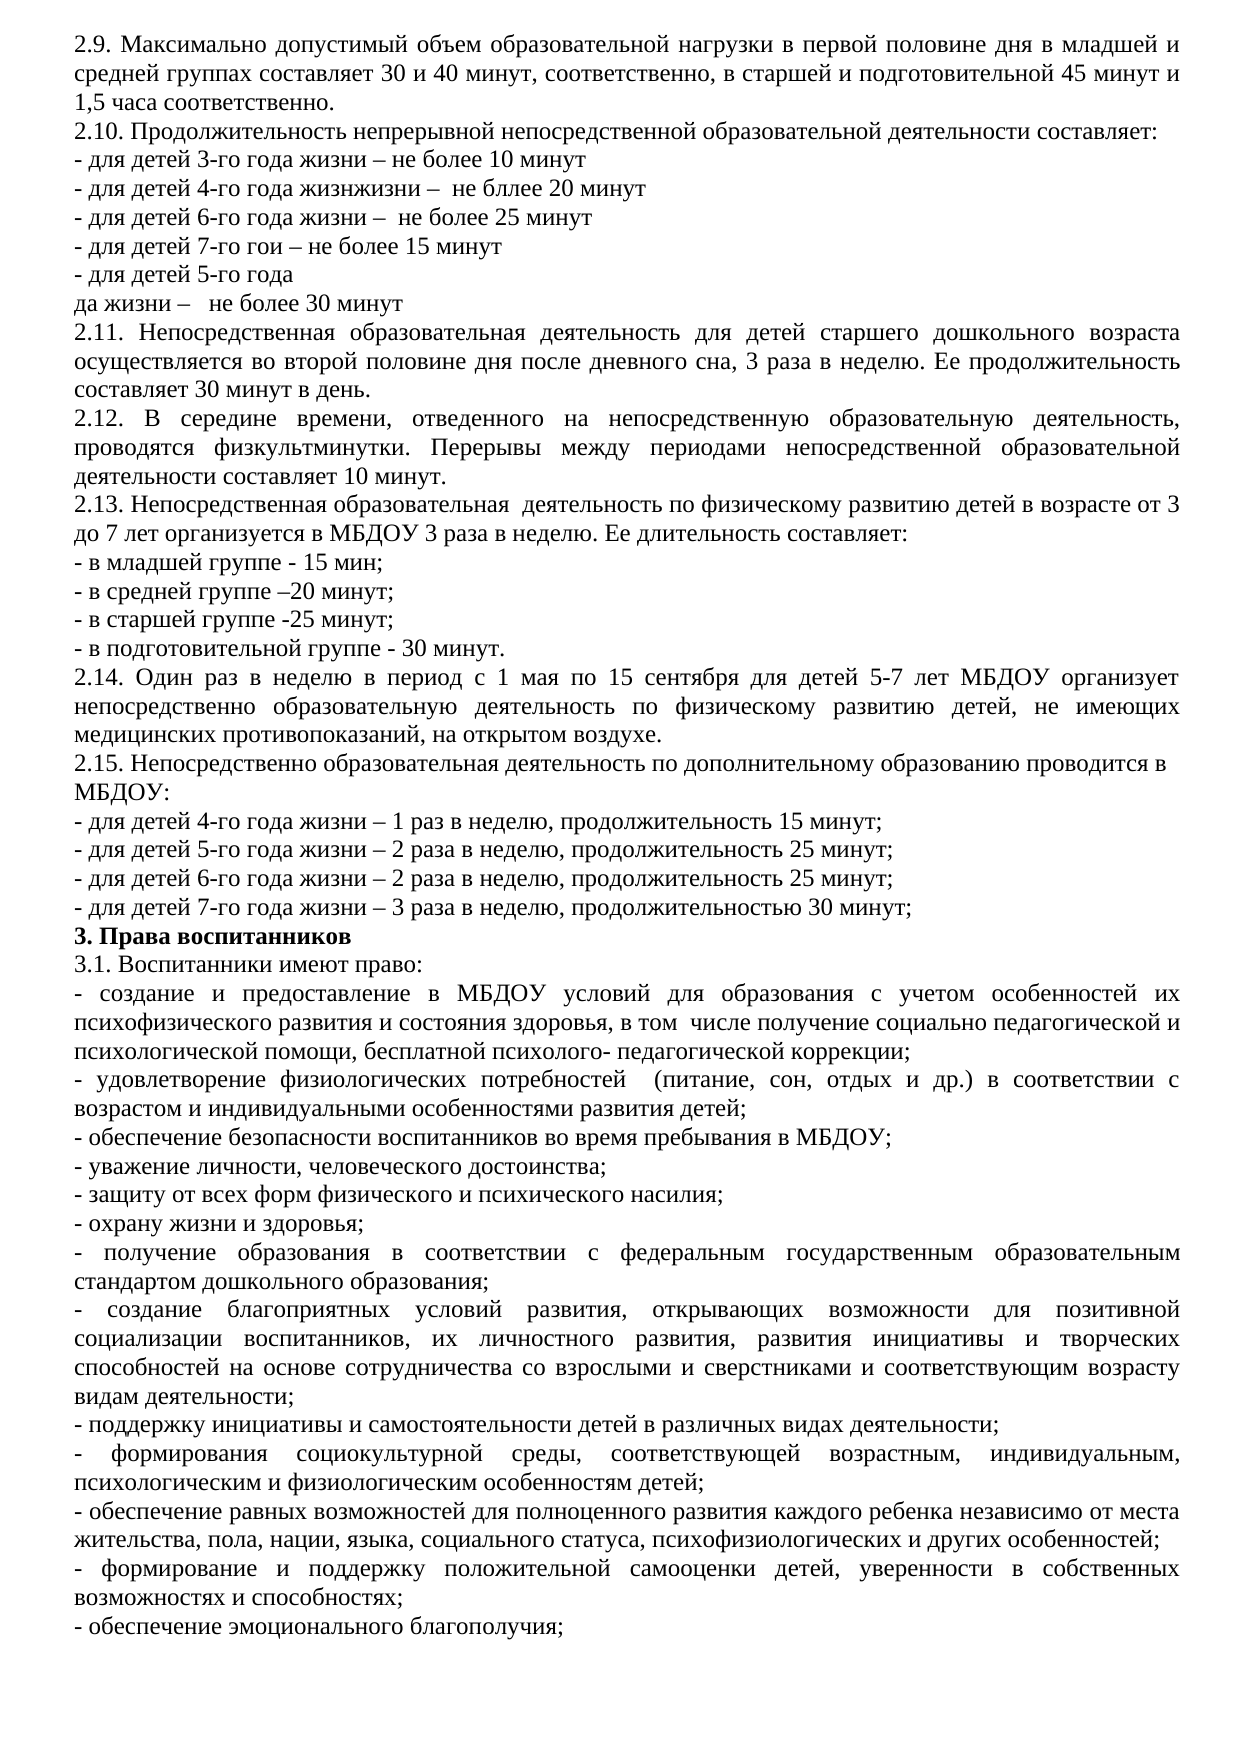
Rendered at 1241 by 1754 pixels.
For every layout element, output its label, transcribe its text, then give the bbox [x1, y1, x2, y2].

text - обеспечение безопасности воспитанников во время пребывания в МБДОУ; [74, 1122, 1181, 1151]
text - для детей 7-го года жизни – 3 раза в неделю, продолжительностью 30 минут; [74, 892, 1181, 921]
text - создание благоприятных условий развития, открывающих возможности для позитивной социализации воспитанников, их личностного развития, развития инициативы и творческих способностей на основе сотрудничества со взрослыми и сверстниками и соответствующим возрасту видам деятельности; [74, 1294, 1181, 1409]
text - в подготовительной группе - 30 минут. [74, 633, 1181, 662]
text 2.11. Непосредственная образовательная деятельность для детей старшего дошкольного возраста осуществляется во второй половине дня после дневного сна, 3 раза в неделю. Ее продолжительность составляет 30 минут в день. [74, 317, 1181, 403]
text - в средней группе –20 минут; [74, 576, 1181, 604]
text - для детей 5-го года [74, 259, 1181, 288]
text - удовлетворение физиологических потребностей (питание, сон, отдых и др.) в соответствии с возрастом и индивидуальными особенностями развития детей; [74, 1064, 1181, 1122]
text - в старшей группе -25 минут; [74, 604, 1181, 633]
text - получение образования в соответствии с федеральным государственным образовательным стандартом дошкольного образования; [74, 1237, 1181, 1294]
text - охрану жизни и здоровья; [74, 1208, 1181, 1237]
text - обеспечение равных возможностей для полноценного развития каждого ребенка независимо от места жительства, пола, нации, языка, социального статуса, психофизиологических и других особенностей; [74, 1496, 1181, 1553]
text - обеспечение эмоционального благополучия; [74, 1611, 1181, 1639]
text - поддержку инициативы и самостоятельности детей в различных видах деятельности; [74, 1409, 1181, 1438]
text - для детей 5-го года жизни – 2 раза в неделю, продолжительность 25 минут; [74, 834, 1181, 863]
text - уважение личности, человеческого достоинства; [74, 1151, 1181, 1179]
text - в младшей группе - 15 мин; [74, 547, 1181, 576]
text - для детей 3-го года жизни – не более 10 минут [74, 144, 1181, 173]
text 2.10. Продолжительность непрерывной непосредственной образовательной деятельности составляет: [74, 116, 1181, 144]
text 2.9. Максимально допустимый объем образовательной нагрузки в первой половине дня в младшей и средней группах составляет 30 и 40 минут, соответственно, в старшей и подготовительной 45 минут и 1,5 часа соответственно. [74, 29, 1181, 116]
text - для детей 7-го гои – не более 15 минут [74, 231, 1181, 259]
text 2.12. В середине времени, отведенного на непосредственную образовательную деятельность, проводятся физкультминутки. Перерывы между периодами непосредственной образовательной деятельности составляет 10 минут. [74, 403, 1181, 489]
text 3.1. Воспитанники имеют право: [74, 949, 1181, 978]
text - формирования социокультурной среды, соответствующей возрастным, индивидуальным, психологическим и физиологическим особенностям детей; [74, 1438, 1181, 1496]
text - для детей 4-го года жизни – 1 раз в неделю, продолжительность 15 минут; [74, 806, 1181, 834]
text - создание и предоставление в МБДОУ условий для образования с учетом особенностей их психофизического развития и состояния здоровья, в том числе получение социально педагогической и психологической помощи, бесплатной психолого- педагогической коррекции; [74, 978, 1181, 1064]
text да жизни – не более 30 минут [74, 288, 1181, 317]
text 2.15. Непосредственно образовательная деятельность по дополнительному образованию проводится в МБДОУ: [74, 748, 1181, 806]
text 2.14. Один раз в неделю в период с 1 мая по 15 сентября для детей 5-7 лет МБДОУ организует непосредственно образовательную деятельность по физическому развитию детей, не имеющих медицинских противопоказаний, на открытом воздухе. [74, 662, 1181, 748]
text 3. Права воспитанников [74, 921, 1181, 949]
text 2.13. Непосредственная образовательная деятельность по физическому развитию детей в возрасте от 3 до 7 лет организуется в МБДОУ 3 раза в неделю. Ее длительность составляет: [74, 489, 1181, 547]
text - формирование и поддержку положительной самооценки детей, уверенности в собственных возможностях и способностях; [74, 1553, 1181, 1611]
text - защиту от всех форм физического и психического насилия; [74, 1179, 1181, 1208]
text - для детей 6-го года жизни – 2 раза в неделю, продолжительность 25 минут; [74, 863, 1181, 892]
text - для детей 6-го года жизни – не более 25 минут [74, 202, 1181, 231]
text - для детей 4-го года жизнжизни – не бллее 20 минут [74, 173, 1181, 202]
